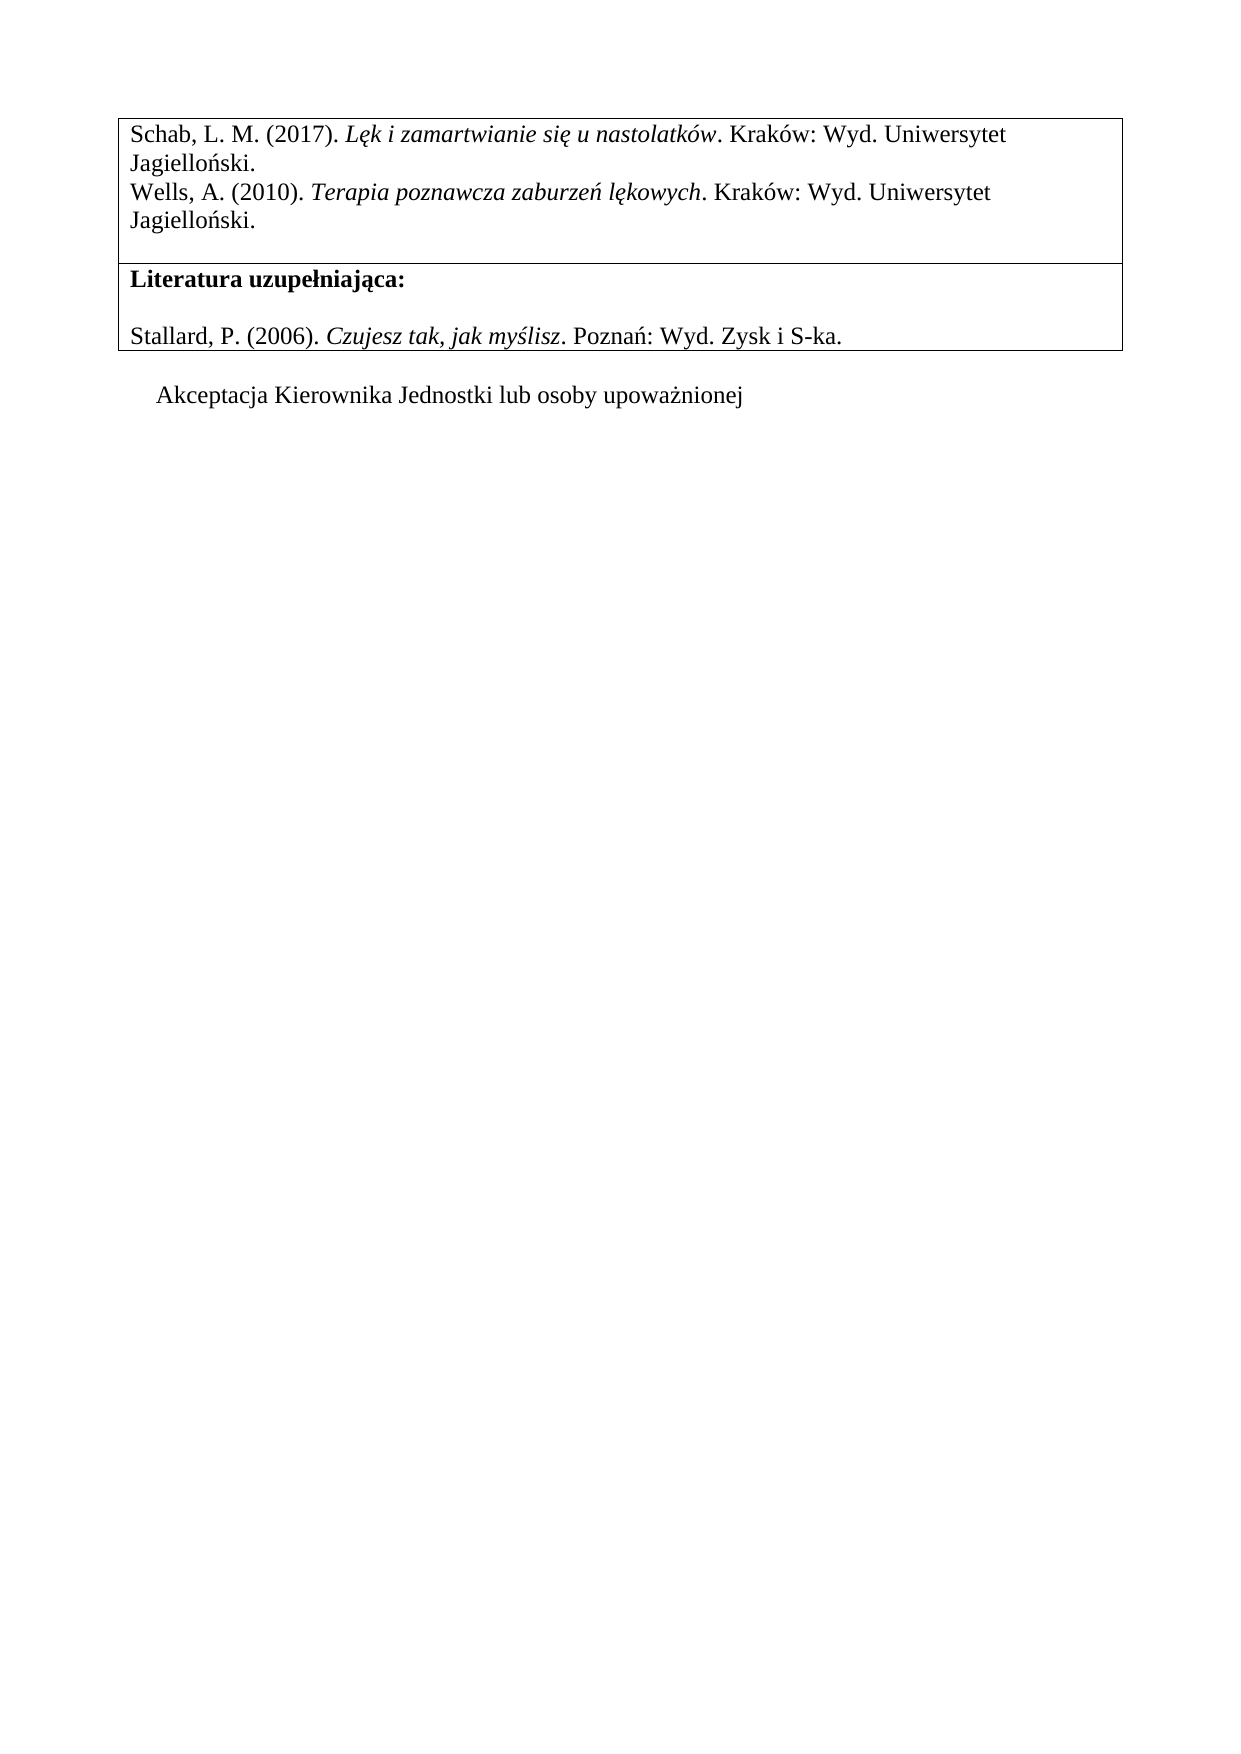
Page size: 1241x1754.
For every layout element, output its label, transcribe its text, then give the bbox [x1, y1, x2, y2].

text Akceptacja Kierownika Jednostki lub osoby upoważnionej [156, 380, 1122, 409]
table_cell Literatura uzupełniająca: Stallard, P. (2006). Czujesz tak, jak myślisz. Poznań: Wyd. Zysk i S-ka. [119, 264, 1122, 350]
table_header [119, 119, 1122, 263]
